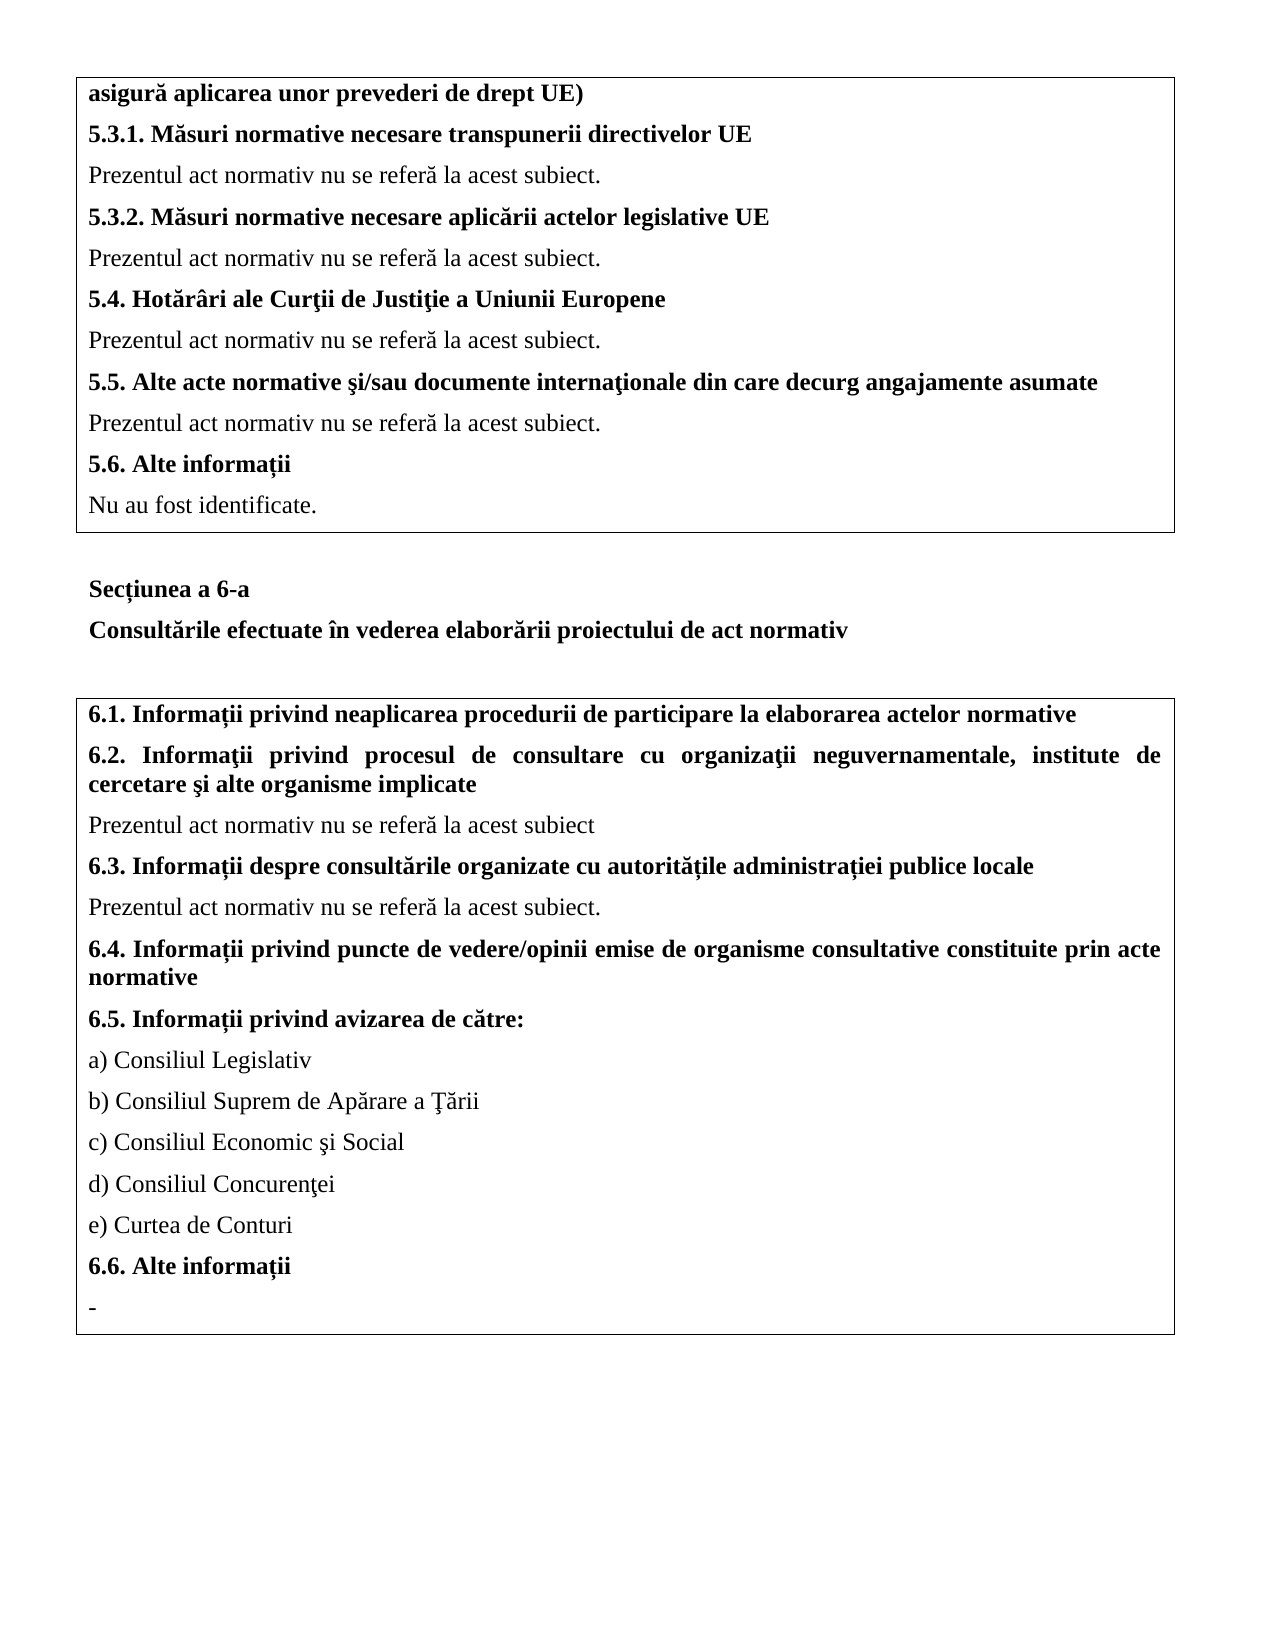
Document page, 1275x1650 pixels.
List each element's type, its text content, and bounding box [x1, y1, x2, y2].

text Secțiunea a 6-a [89, 574, 1186, 603]
table_header 6.1. Informații privind neaplicarea procedurii de participare la elaborarea actelor normative 6.2. Informaţii privind procesul de consultare cu organizaţii neguvernamentale, institute de cercetare şi alte organisme implicate Prezentul act normativ nu se referă la acest subiect 6.3. Informații despre consultările organizate cu autoritățile administrației publice locale Prezentul act normativ nu se referă la acest subiect. 6.4. Informații privind puncte de vedere/opinii emise de organisme consultative constituite prin acte normative 6.5. Informații privind avizarea de către: a) Consiliul Legislativ b) Consiliul Suprem de Apărare a Ţării c) Consiliul Economic şi Social d) Consiliul Concurenţei e) Curtea de Conturi 6.6. Alte informații - [77, 699, 1174, 1334]
text Consultările efectuate în vederea elaborării proiectului de act normativ [89, 615, 1186, 644]
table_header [77, 78, 1174, 532]
